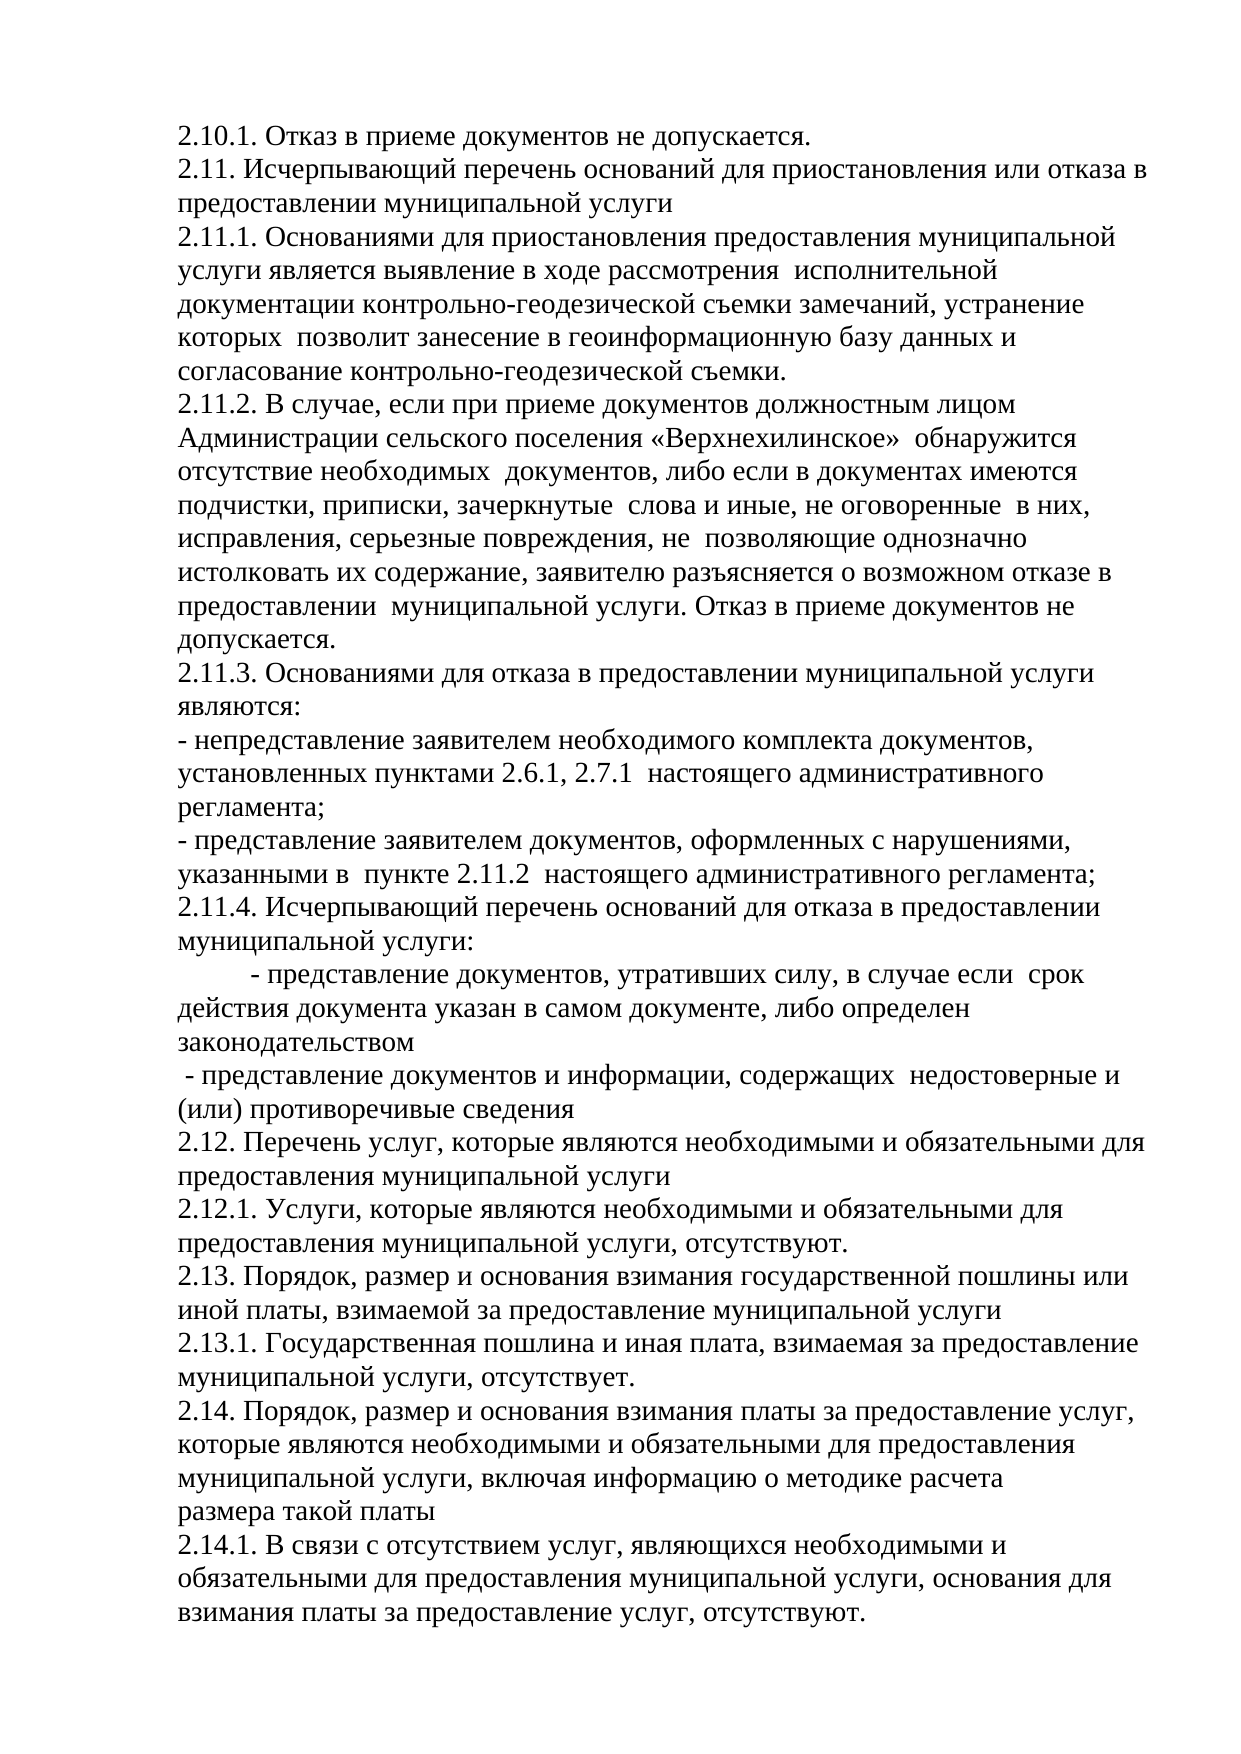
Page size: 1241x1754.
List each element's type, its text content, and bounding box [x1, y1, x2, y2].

text 2.11.2. В случае, если при приеме документов должностным лицом Администрации сельского поселения «Верхнехилинское» обнаружится отсутствие необходимых документов, либо если в документах имеются подчистки, приписки, зачеркнутые слова и иные, не оговоренные в них, исправления, серьезные повреждения, не позволяющие однозначно истолковать их содержание, заявителю разъясняется о возможном отказе в предоставлении муниципальной услуги. Отказ в приеме документов не допускается. [177, 386, 1152, 655]
text 2.11.4. Исчерпывающий перечень оснований для отказа в предоставлении муниципальной услуги: [177, 889, 1152, 957]
text 2.11. Исчерпывающий перечень оснований для приостановления или отказа в предоставлении муниципальной услуги [177, 152, 1152, 219]
text 2.11.1. Основаниями для приостановления предоставления муниципальной услуги является выявление в ходе рассмотрения исполнительной документации контрольно-геодезической съемки замечаний, устранение которых позволит занесение в геоинформационную базу данных и согласование контрольно-геодезической съемки. [177, 219, 1152, 386]
text - представление документов, утративших силу, в случае если срок действия документа указан в самом документе, либо определен законодательством [177, 957, 1152, 1057]
text - представление документов и информации, содержащих недостоверные и (или) противоречивые сведения [177, 1057, 1152, 1124]
text 2.13.1. Государственная пошлина и иная плата, взимаемая за предоставление муниципальной услуги, отсутствует. [177, 1326, 1152, 1393]
text 2.12. Перечень услуг, которые являются необходимыми и обязательными для предоставления муниципальной услуги [177, 1124, 1152, 1191]
text 2.14. Порядок, размер и основания взимания платы за предоставление услуг, которые являются необходимыми и обязательными для предоставления муниципальной услуги, включая информацию о методике расчета размера такой платы [177, 1393, 1152, 1527]
text - непредставление заявителем необходимого комплекта документов, установленных пунктами 2.6.1, 2.7.1 настоящего административного регламента; [177, 722, 1152, 822]
text 2.14.1. В связи с отсутствием услуг, являющихся необходимыми и обязательными для предоставления муниципальной услуги, основания для взимания платы за предоставление услуг, отсутствуют. [177, 1527, 1152, 1627]
text 2.12.1. Услуги, которые являются необходимыми и обязательными для предоставления муниципальной услуги, отсутствуют. [177, 1191, 1152, 1258]
text 2.10.1. Отказ в приеме документов не допускается. [177, 118, 1152, 152]
text 2.11.3. Основаниями для отказа в предоставлении муниципальной услуги являются: [177, 655, 1152, 722]
text 2.13. Порядок, размер и основания взимания государственной пошлины или иной платы, взимаемой за предоставление муниципальной услуги [177, 1258, 1152, 1326]
text - представление заявителем документов, оформленных с нарушениями, указанными в пункте 2.11.2 настоящего административного регламента; [177, 822, 1152, 889]
